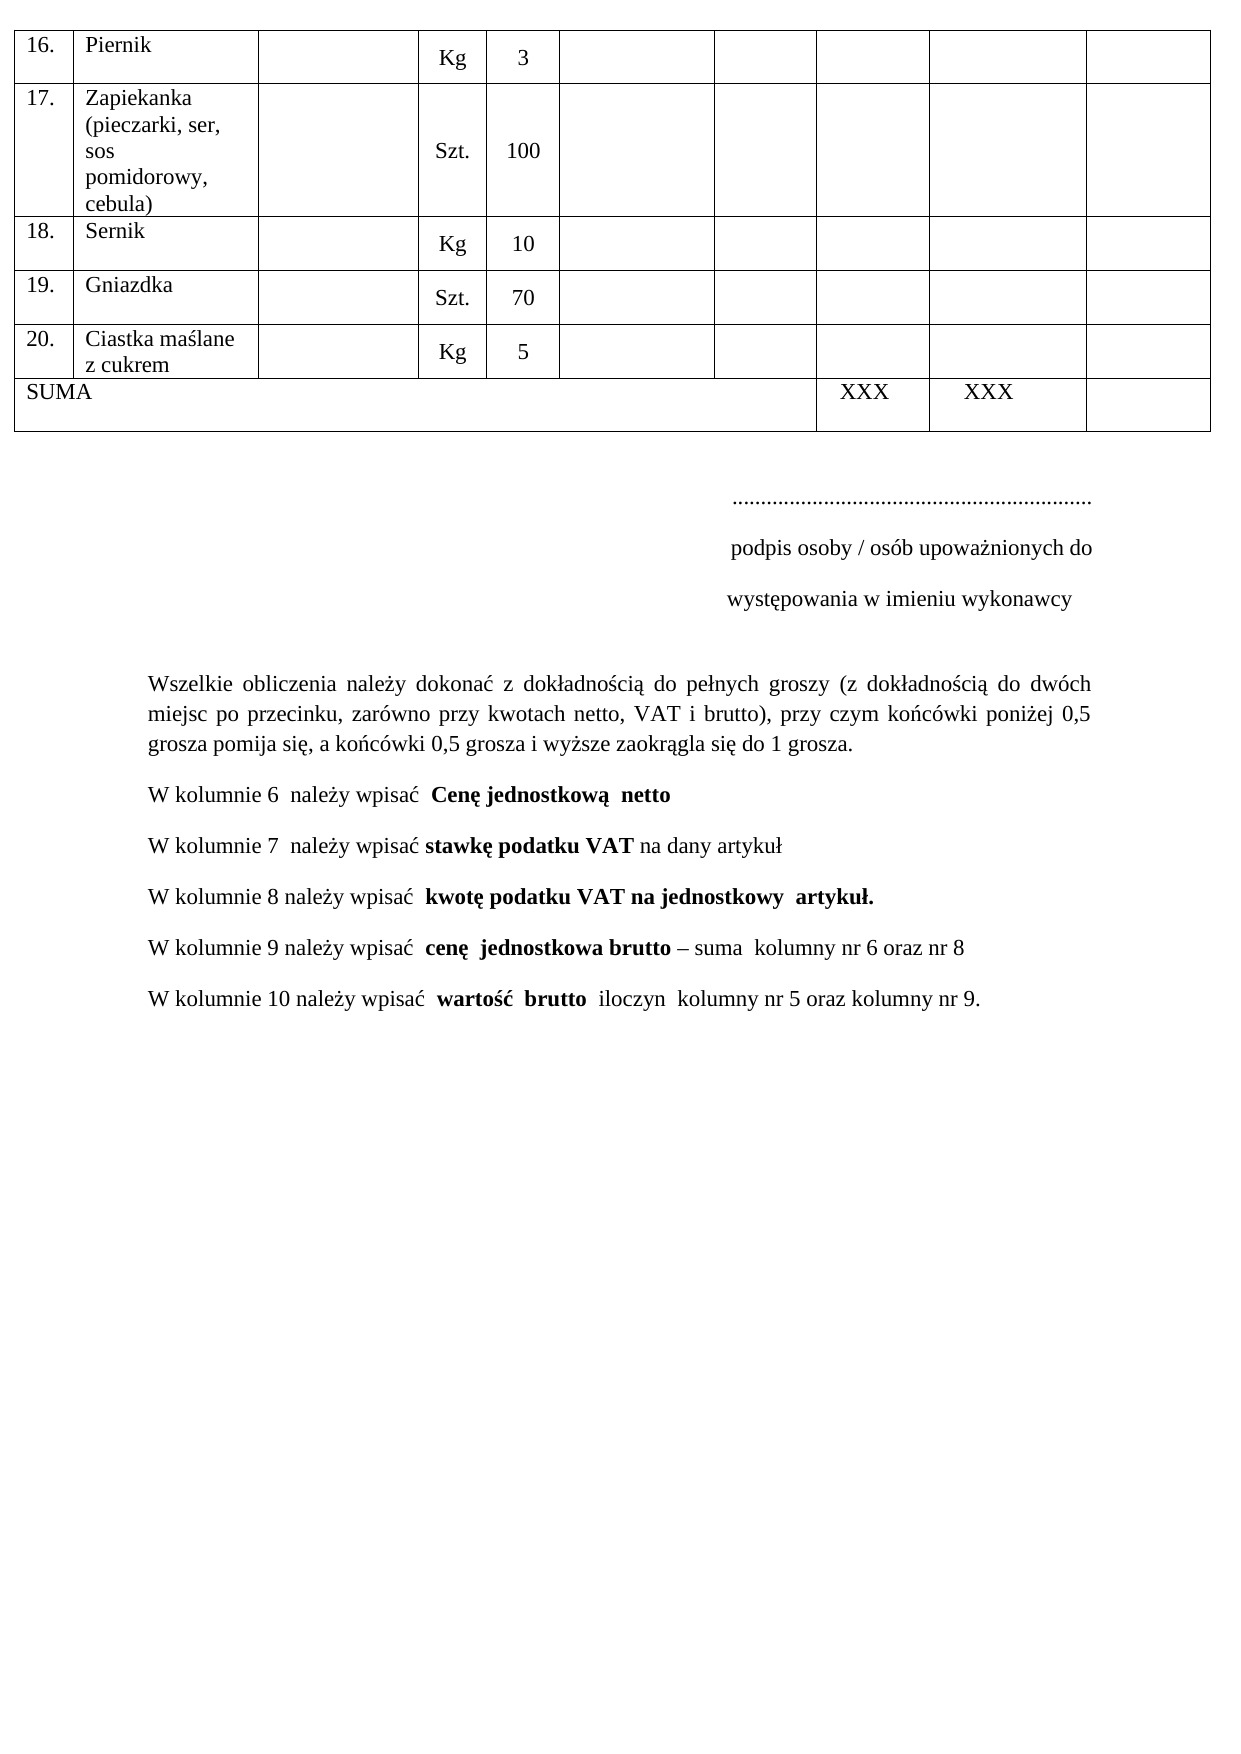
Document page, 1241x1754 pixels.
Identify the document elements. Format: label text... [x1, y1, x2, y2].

table_cell [560, 84, 714, 216]
table_cell Kg [419, 325, 486, 377]
table_cell [817, 217, 929, 270]
table_cell [259, 325, 418, 377]
table_cell XXX [930, 379, 1086, 431]
table_cell 10 [487, 217, 559, 270]
text występowania w imieniu wykonawcy [148, 585, 1093, 612]
table_cell XXX [817, 379, 929, 431]
table_cell [15, 217, 73, 270]
table_cell [1087, 217, 1210, 270]
table_cell Szt. [419, 271, 486, 324]
table_cell [259, 84, 418, 216]
table_cell [715, 217, 816, 270]
table_cell 5 [487, 325, 559, 377]
table_cell [560, 217, 714, 270]
table_cell [817, 84, 929, 216]
table_cell [15, 271, 73, 324]
table_cell [930, 271, 1086, 324]
table_cell [817, 325, 929, 377]
text W kolumnie 7 należy wpisać stawkę podatku VAT na dany artykuł [148, 832, 1093, 859]
table_cell 70 [487, 271, 559, 324]
table_cell [1087, 31, 1210, 83]
table_cell [1087, 271, 1210, 324]
table_cell Kg [419, 217, 486, 270]
text ............................................................... [148, 483, 1093, 509]
table_cell [560, 31, 714, 83]
table_cell [817, 271, 929, 324]
table_cell Gniazdka [74, 271, 258, 324]
table_cell Zapiekanka (pieczarki, ser, sos pomidorowy, cebula) [74, 84, 258, 216]
text Wszelkie obliczenia należy dokonać z dokładnością do pełnych groszy (z dokładnością do dwóch miejsc po przecinku, zarówno przy kwotach netto, VAT i brutto), przy czym końcówki poniżej 0,5 grosza pomija się, a końcówki 0,5 grosza i wyższe zaokrągla się do 1 grosza. [148, 670, 1093, 757]
table_cell [930, 217, 1086, 270]
table_cell [15, 325, 73, 377]
table_cell SUMA [15, 379, 816, 431]
table_cell 3 [487, 31, 559, 83]
text podpis osoby / osób upoważnionych do [148, 534, 1093, 561]
table_cell [715, 325, 816, 377]
table_cell Ciastka maślane z cukrem [74, 325, 258, 377]
table_cell [930, 325, 1086, 377]
table_cell [259, 31, 418, 83]
text W kolumnie 9 należy wpisać cenę jednostkowa brutto – suma kolumny nr 6 oraz nr 8 [148, 934, 1093, 961]
table_cell Kg [419, 31, 486, 83]
table_cell Szt. [419, 84, 486, 216]
table_cell [15, 31, 73, 83]
table_cell [560, 271, 714, 324]
table_cell [259, 271, 418, 324]
table_cell [817, 31, 929, 83]
table_cell [1087, 379, 1210, 431]
table_cell [930, 84, 1086, 216]
table_cell Sernik [74, 217, 258, 270]
table_cell Piernik [74, 31, 258, 83]
table_cell [715, 31, 816, 83]
table_cell [560, 325, 714, 377]
table_cell [15, 84, 73, 216]
table_cell [930, 31, 1086, 83]
table_cell [259, 217, 418, 270]
table_cell [1087, 325, 1210, 377]
table_cell [715, 271, 816, 324]
text W kolumnie 6 należy wpisać Cenę jednostkową netto [148, 781, 1093, 808]
table_cell [1087, 84, 1210, 216]
table_cell [715, 84, 816, 216]
text W kolumnie 8 należy wpisać kwotę podatku VAT na jednostkowy artykuł. [148, 883, 1093, 910]
table_cell 100 [487, 84, 559, 216]
text W kolumnie 10 należy wpisać wartość brutto iloczyn kolumny nr 5 oraz kolumny nr 9. [148, 985, 1093, 1012]
